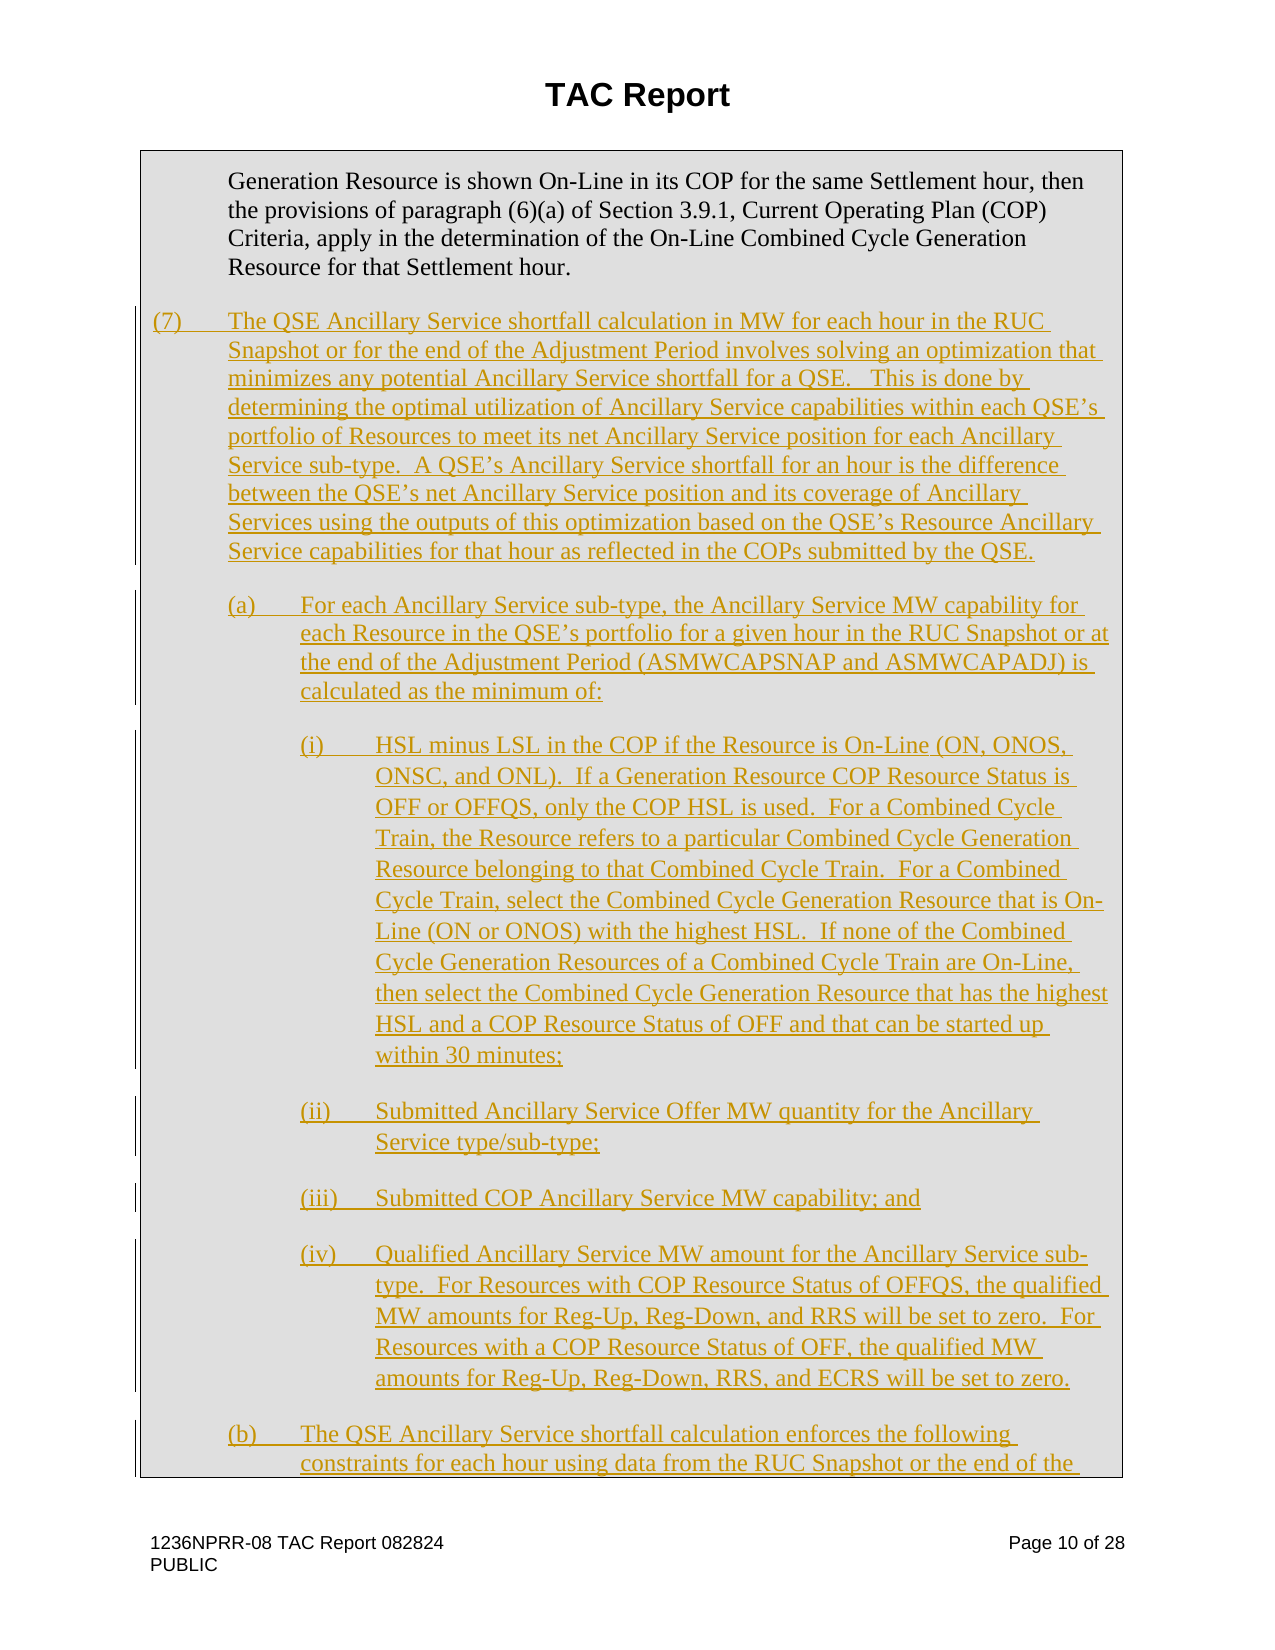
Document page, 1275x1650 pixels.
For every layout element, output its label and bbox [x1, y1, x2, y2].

table_header [141, 151, 1122, 1477]
